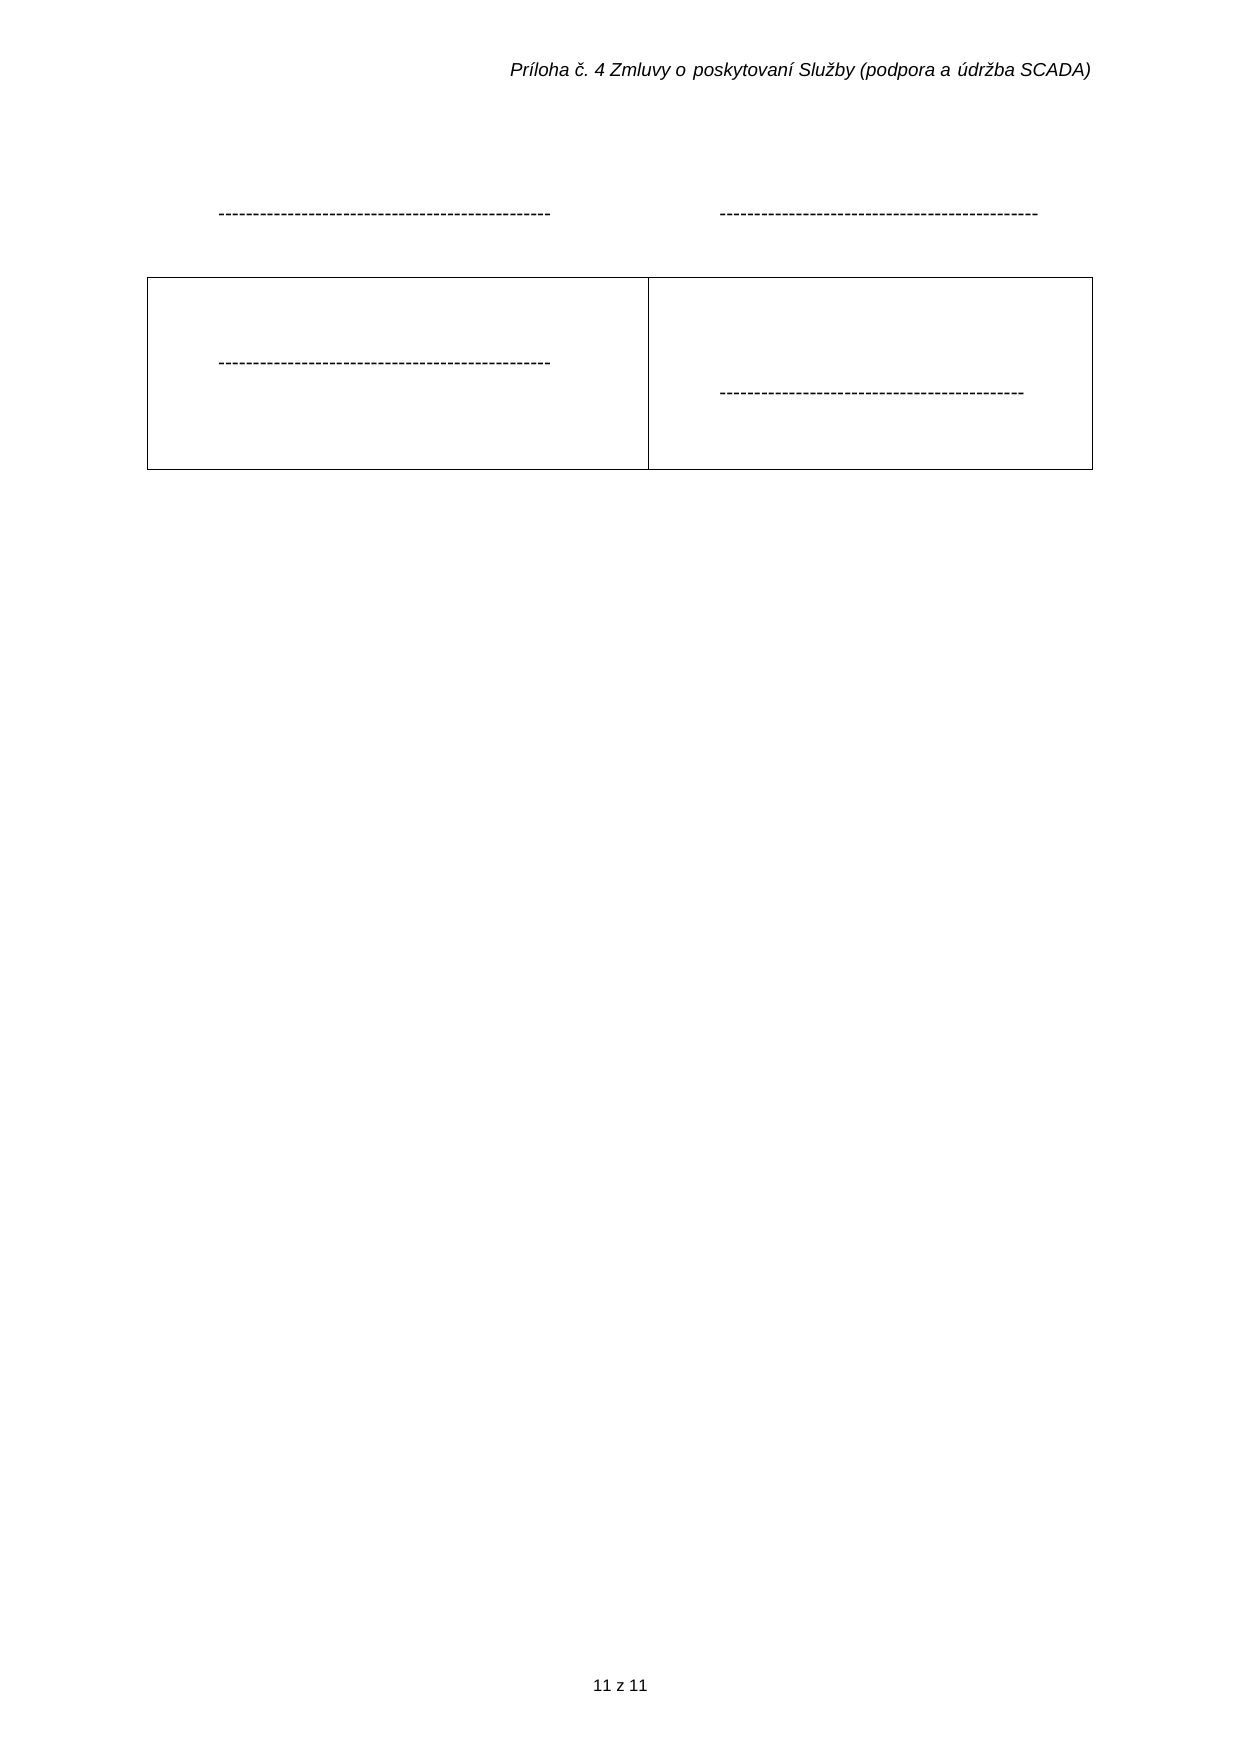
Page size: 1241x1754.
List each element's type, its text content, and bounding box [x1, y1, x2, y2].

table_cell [649, 148, 1093, 277]
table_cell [148, 148, 649, 277]
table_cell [148, 278, 648, 469]
table_cell -------------------------------------------- [649, 278, 1092, 469]
